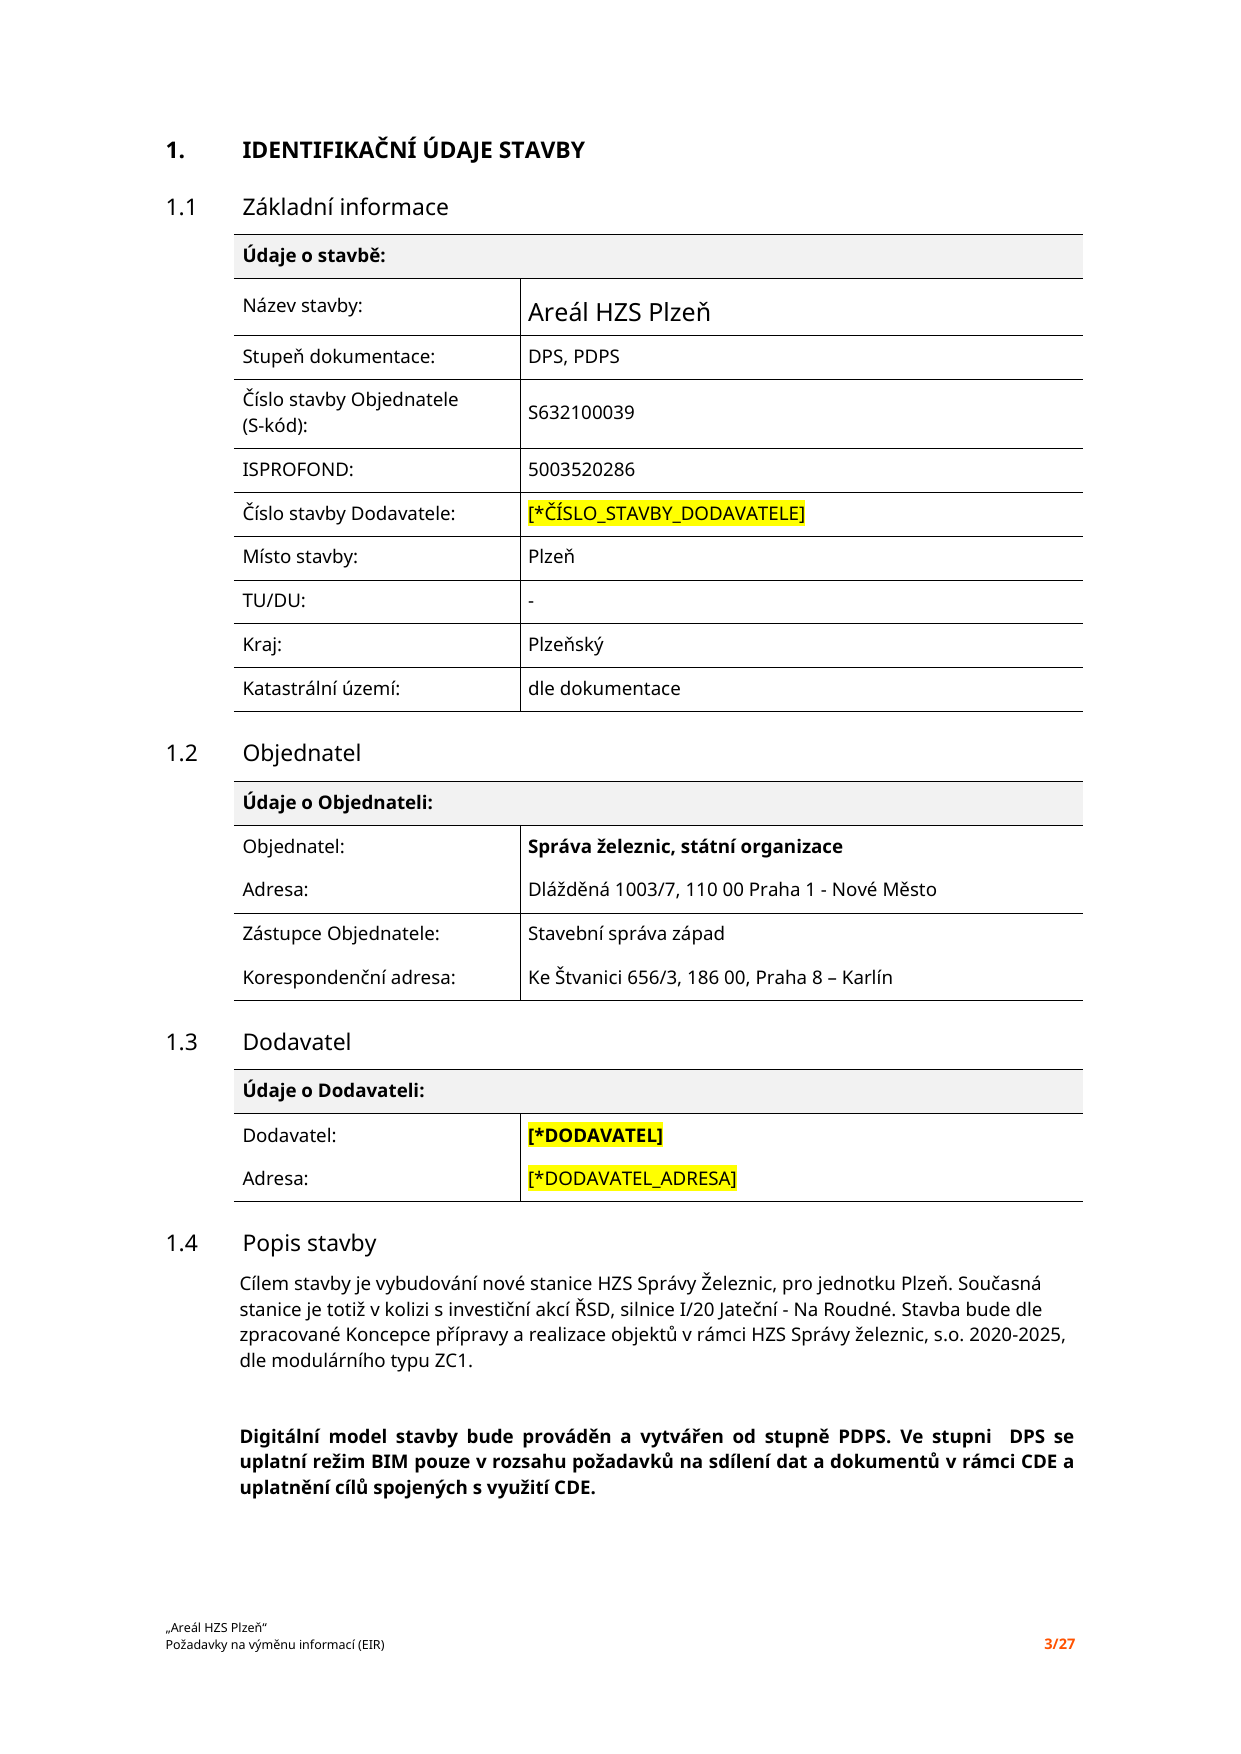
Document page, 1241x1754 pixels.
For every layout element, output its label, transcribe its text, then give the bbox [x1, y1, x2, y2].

table_cell Místo stavby: [234, 537, 520, 579]
text Popis stavby [165, 1227, 1075, 1258]
table_cell Stupeň dokumentace: [234, 336, 520, 378]
table_header Údaje o Objednateli: [234, 782, 1083, 825]
table_cell Dodavatel: [234, 1114, 520, 1158]
text Cílem stavby je vybudování nové stanice HZS Správy Železnic, pro jednotku Plzeň. Současná stanice je totiž v kolizi s investiční akcí ŘSD, silnice I/20 Jateční - Na Roudné. Stavba bude dle zpracované Koncepce přípravy a realizace objektů v rámci HZS Správy železnic, s.o. 2020-2025, dle modulárního typu ZC1. [239, 1271, 1075, 1373]
table_cell Katastrální území: [234, 668, 520, 711]
table_cell Kraj: [234, 624, 520, 667]
table_cell Název stavby: [234, 279, 520, 335]
table_cell Objednatel: [234, 826, 520, 869]
table_cell Korespondenční adresa: [234, 956, 520, 999]
table_cell DPS, PDPS [521, 336, 1083, 378]
table_cell Stavební správa západ [521, 914, 1083, 956]
table_cell Dlážděná 1003/7, 110 00 Praha 1 - Nové Město [521, 869, 1083, 912]
table_cell S632100039 [521, 380, 1083, 448]
table_cell Plzeň [521, 537, 1083, 579]
table_cell - [521, 581, 1083, 623]
table_header Údaje o stavbě: [234, 235, 1083, 278]
table_cell Zástupce Objednatele: [234, 914, 520, 956]
table_cell Ke Štvanici 656/3, 186 00, Praha 8 – Karlín [521, 956, 1083, 999]
text Identifikační údaje stavby [165, 134, 1075, 166]
table_cell Správa železnic, státní organizace [521, 826, 1083, 869]
table_cell TU/DU: [234, 581, 520, 623]
table_cell Plzeňský [521, 624, 1083, 667]
table_cell Adresa: [234, 869, 520, 912]
text Objednatel [165, 737, 1075, 768]
table_header Údaje o Dodavateli: [234, 1070, 1083, 1113]
table_cell dle dokumentace [521, 668, 1083, 711]
table_cell Číslo stavby Objednatele (S-kód): [234, 380, 520, 448]
table_cell [*DODAVATEL] [521, 1114, 1083, 1158]
text Dodavatel [165, 1026, 1075, 1057]
table_cell [*ČÍSLO_STAVBY_DODAVATELE] [521, 493, 1083, 536]
table_cell Adresa: [234, 1158, 520, 1201]
table_cell ISPROFOND: [234, 449, 520, 492]
text Základní informace [165, 191, 1075, 222]
table_cell 5003520286 [521, 449, 1083, 492]
table_cell Číslo stavby Dodavatele: [234, 493, 520, 536]
table_cell [521, 279, 1083, 335]
table_cell [*DODAVATEL_ADRESA] [521, 1158, 1083, 1201]
list Digitální model stavby bude prováděn a vytvářen od stupně PDPS. Ve stupni DPS se uplatní režim BIM pouze v rozsahu požadavků na sdílení dat a dokumentů v rámci CDE a uplatnění cílů spojených s využití CDE. [239, 1423, 1075, 1500]
